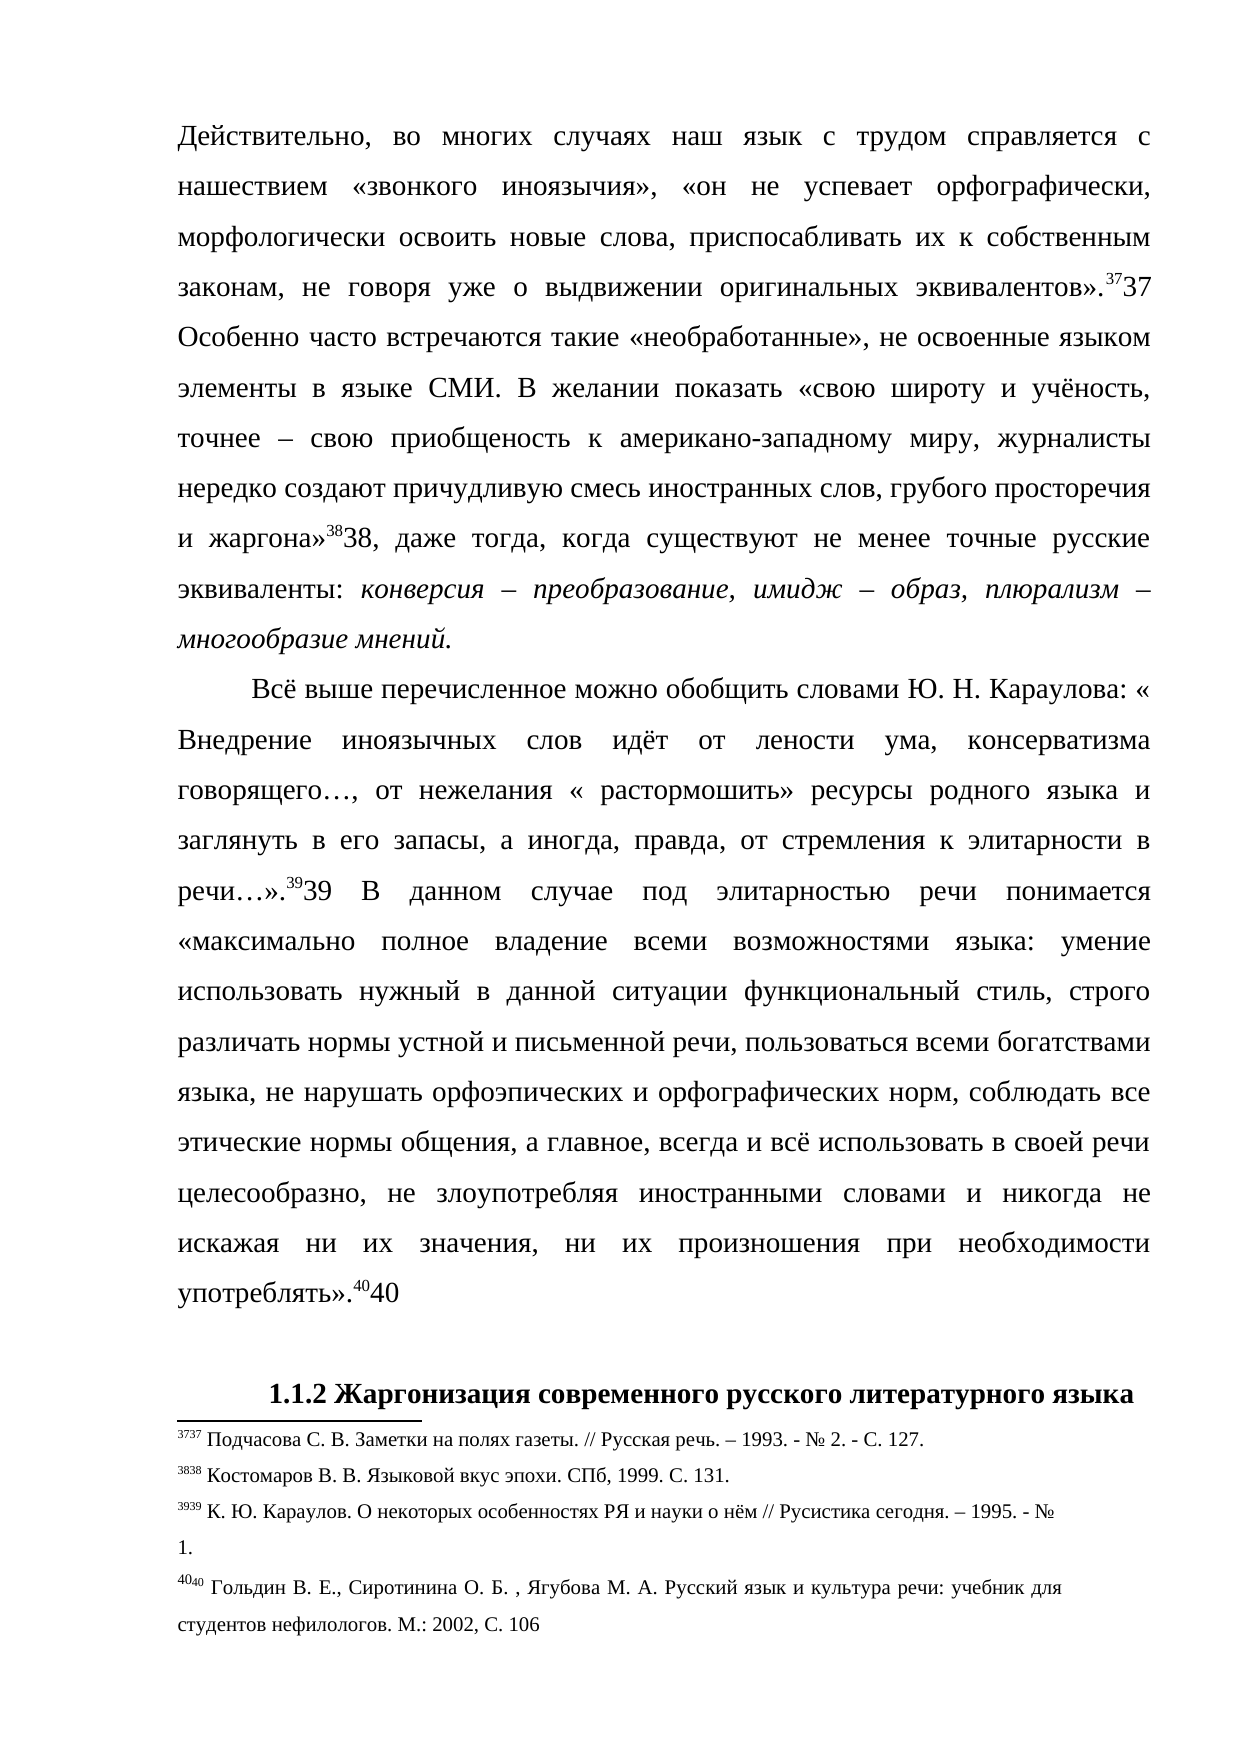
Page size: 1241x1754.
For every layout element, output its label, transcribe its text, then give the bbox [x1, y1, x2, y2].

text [177, 118, 1152, 655]
text Всё выше перечисленное можно обобщить словами Ю. Н. Караулова: « Внедрение иноязычных слов идёт от лености ума, консерватизма говорящего…, от нежелания « растормошить» ресурсы родного языка и заглянуть в его запасы, а иногда, правда, от стремления к элитарности в речи…».39 В данном случае под элитарностью речи понимается «максимально полное владение всеми возможностями языка: умение использовать нужный в данной ситуации функциональный стиль, строго различать нормы устной и письменной речи, пользоваться всеми богатствами языка, не нарушать орфоэпических и орфографических норм, соблюдать все этические нормы общения, а главное, всегда и всё использовать в своей речи целесообразно, не злоупотребляя иностранными словами и никогда не искажая ни их значения, ни их произношения при необходимости употреблять».40 [177, 672, 1152, 1309]
text 1.1.2 Жаргонизация современного русского литературного языка [177, 1376, 1152, 1409]
